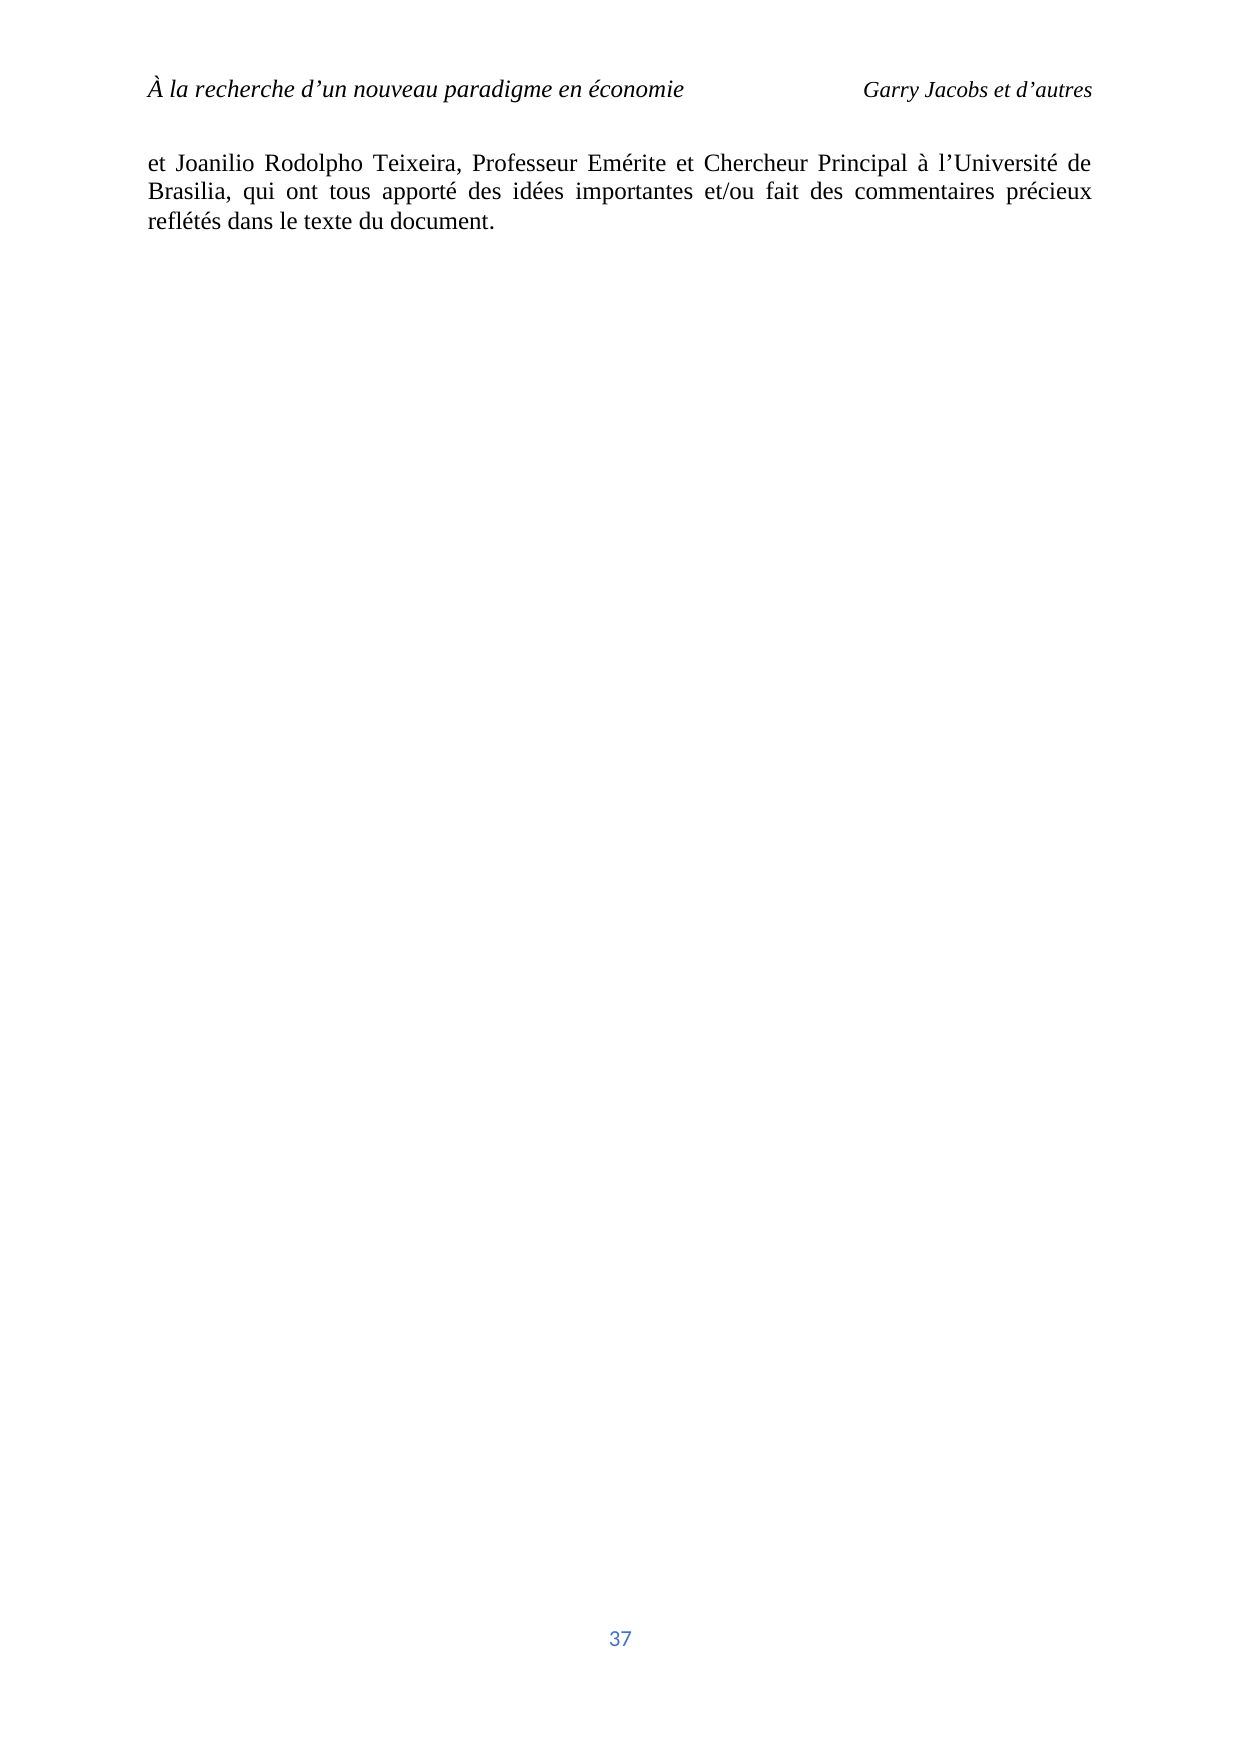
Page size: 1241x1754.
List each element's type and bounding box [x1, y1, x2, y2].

text [148, 148, 1093, 236]
